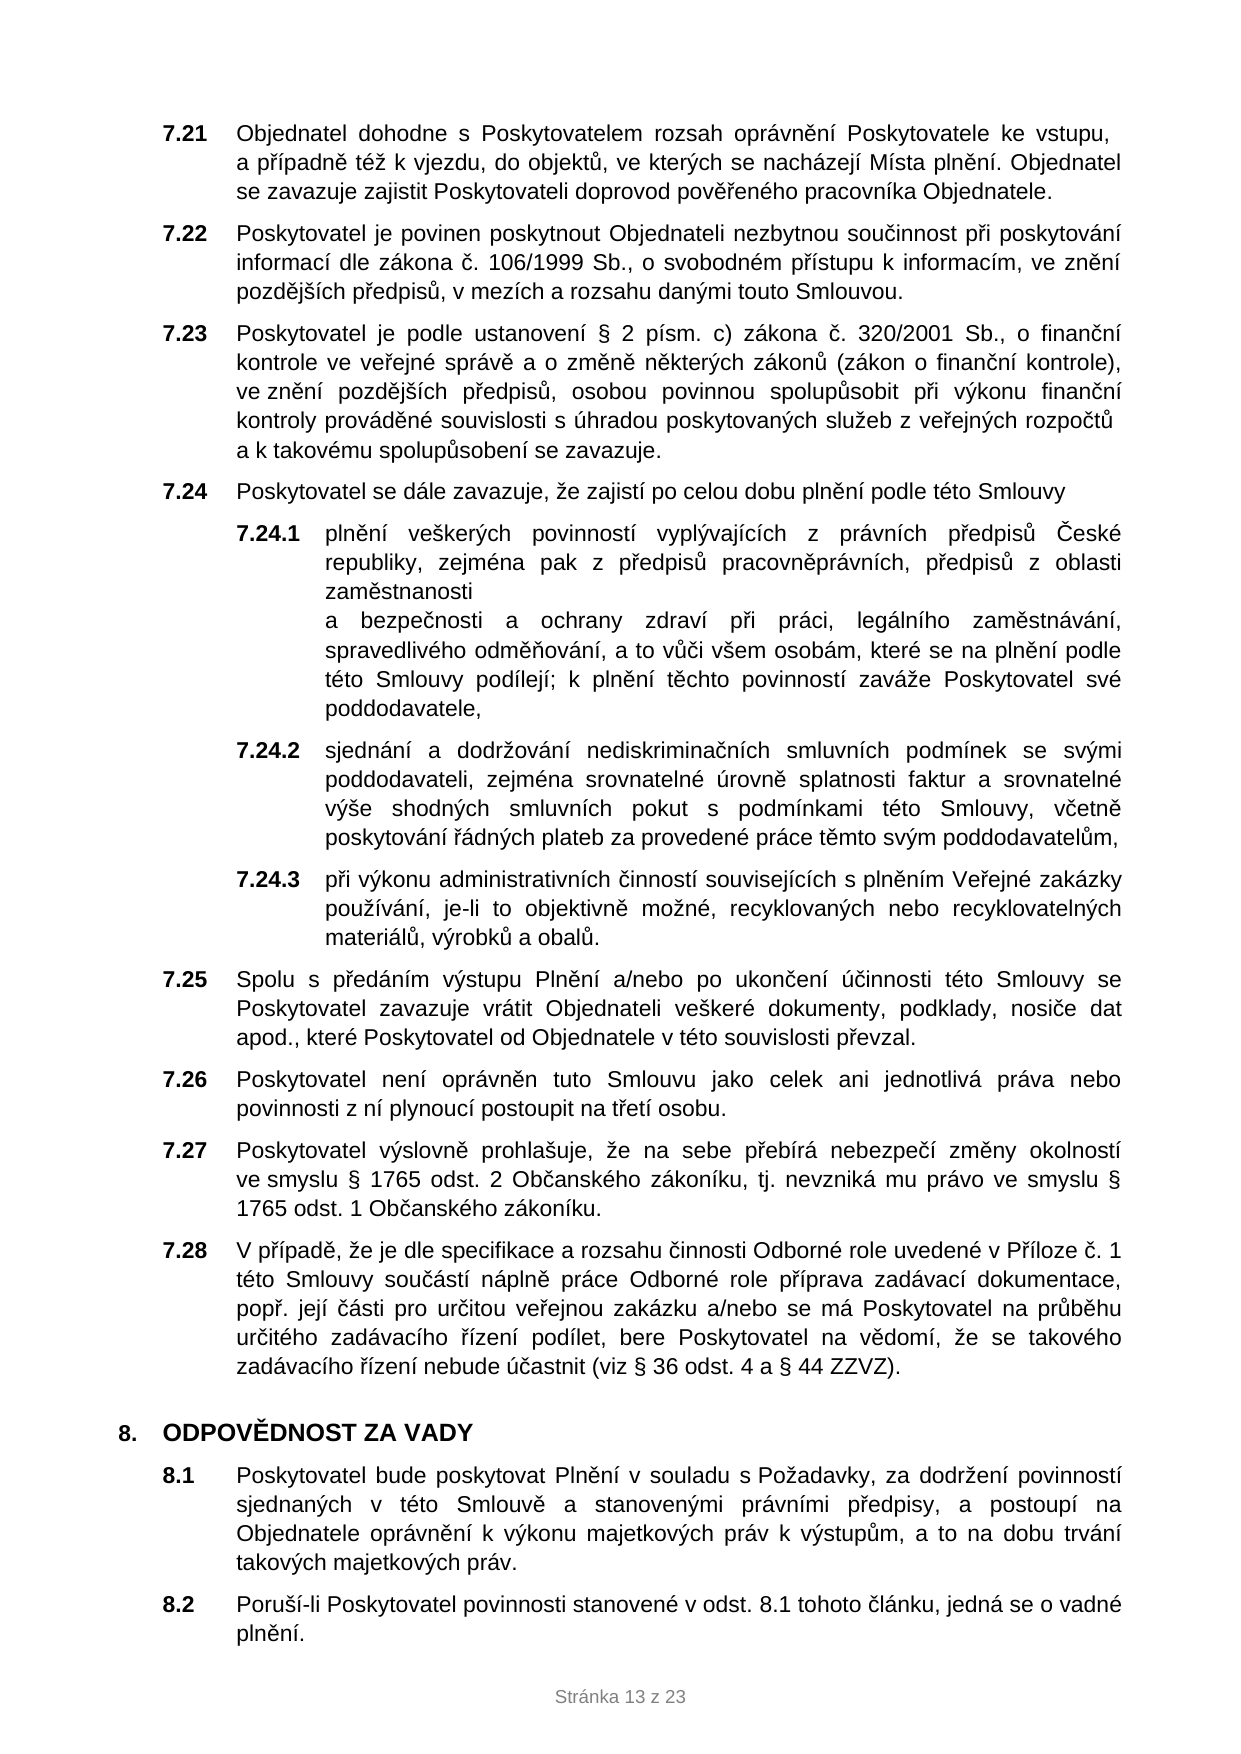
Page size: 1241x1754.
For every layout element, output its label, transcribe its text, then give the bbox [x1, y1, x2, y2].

text při výkonu administrativních činností souvisejících s plněním Veřejné zakázky používání, je-li to objektivně možné, recyklovaných nebo recyklovatelných materiálů, výrobků a obalů. [236, 864, 1122, 951]
text Spolu s předáním výstupu Plnění a/nebo po ukončení účinnosti této Smlouvy se Poskytovatel zavazuje vrátit Objednateli veškeré dokumenty, podklady, nosiče dat apod., které Poskytovatel od Objednatele v této souvislosti převzal. [162, 964, 1122, 1051]
text Poskytovatel výslovně prohlašuje, že na sebe přebírá nebezpečí změny okolností ve smyslu § 1765 odst. 2 Občanského zákoníku, tj. nevzniká mu právo ve smyslu § 1765 odst. 1 Občanského zákoníku. [162, 1135, 1122, 1222]
text Objednatel dohodne s Poskytovatelem rozsah oprávnění Poskytovatele ke vstupu, a případně též k vjezdu, do objektů, ve kterých se nacházejí Místa plnění. Objednatel se zavazuje zajistit Poskytovateli doprovod pověřeného pracovníka Objednatele. [162, 118, 1122, 206]
text sjednání a dodržování nediskriminačních smluvních podmínek se svými poddodavateli, zejména srovnatelné úrovně splatnosti faktur a srovnatelné výše shodných smluvních pokut s podmínkami této Smlouvy, včetně poskytování řádných plateb za provedené práce těmto svým poddodavatelům, [236, 735, 1122, 851]
text Poskytovatel je povinen poskytnout Objednateli nezbytnou součinnost při poskytování informací dle zákona č. 106/1999 Sb., o svobodném přístupu k informacím, ve znění pozdějších předpisů, v mezích a rozsahu danými touto Smlouvou. [162, 218, 1122, 306]
text Poskytovatel je podle ustanovení § 2 písm. c) zákona č. 320/2001 Sb., o finanční kontrole ve veřejné správě a o změně některých zákonů (zákon o finanční kontrole), ve znění pozdějších předpisů, osobou povinnou spolupůsobit při výkonu finanční kontroly prováděné souvislosti s úhradou poskytovaných služeb z veřejných rozpočtů a k takovému spolupůsobení se zavazuje. [162, 318, 1122, 464]
text Poskytovatel se dále zavazuje, že zajistí po celou dobu plnění podle této Smlouvy [162, 476, 1122, 506]
text plnění veškerých povinností vyplývajících z právních předpisů České republiky, zejména pak z předpisů pracovněprávních, předpisů z oblasti zaměstnanosti a bezpečnosti a ochrany zdraví při práci, legálního zaměstnávání, spravedlivého odměňování, a to vůči všem osobám, které se na plnění podle této Smlouvy podílejí; k plnění těchto povinností zaváže Poskytovatel své poddodavatele, [236, 518, 1122, 722]
text Poskytovatel bude poskytovat Plnění v souladu s Požadavky, za dodržení povinností sjednaných v této Smlouvě a stanovenými právními předpisy, a postoupí na Objednatele oprávnění k výkonu majetkových práv k výstupům, a to na dobu trvání takových majetkových práv. [162, 1460, 1122, 1576]
text Poskytovatel není oprávněn tuto Smlouvu jako celek ani jednotlivá práva nebo povinnosti z ní plynoucí postoupit na třetí osobu. [162, 1064, 1122, 1122]
text Poruší-li Poskytovatel povinnosti stanovené v odst. 8.1 tohoto článku, jedná se o vadné plnění. [162, 1589, 1122, 1647]
text Odpovědnost za vady [118, 1418, 1122, 1447]
text V případě, že je dle specifikace a rozsahu činnosti Odborné role uvedené v Příloze č. 1 této Smlouvy součástí náplně práce Odborné role příprava zadávací dokumentace, popř. její části pro určitou veřejnou zakázku a/nebo se má Poskytovatel na průběhu určitého zadávacího řízení podílet, bere Poskytovatel na vědomí, že se takového zadávacího řízení nebude účastnit (viz § 36 odst. 4 a § 44 ZZVZ). [162, 1235, 1122, 1381]
